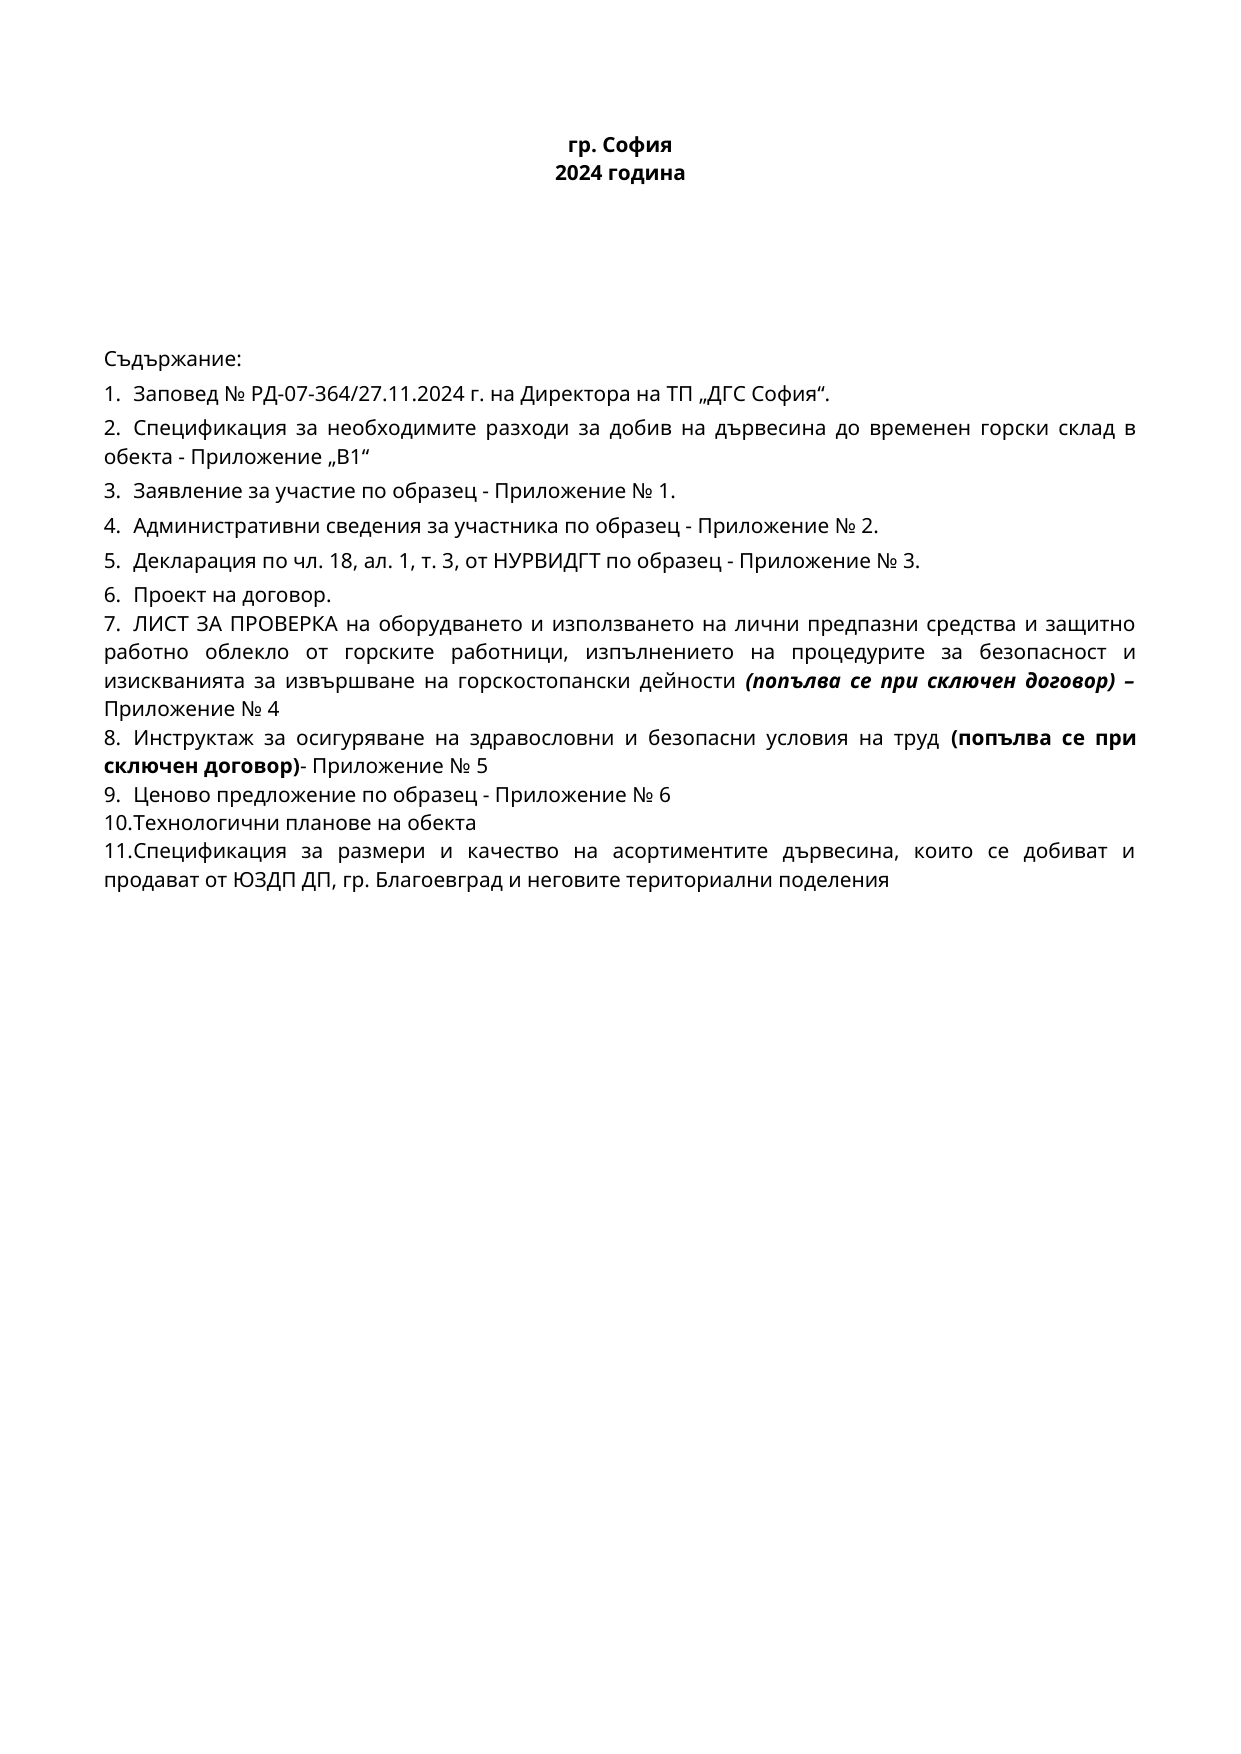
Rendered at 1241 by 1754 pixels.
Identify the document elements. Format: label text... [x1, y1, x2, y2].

list Инструктаж за осигуряване на здравословни и безопасни условия на труд (попълва се при сключен договор)- Приложение № 5 [103, 723, 1137, 780]
list Декларация по чл. 18, ал. 1, т. 3, от НУРВИДГТ по образец - Приложение № 3. [103, 546, 1137, 574]
list Заповед № РД-07-364/27.11.2024 г. на Директора на ТП „ДГС София“. [103, 379, 1137, 407]
list ЛИСТ ЗА ПРОВЕРКА на оборудването и използването на лични предпазни средства и защитно работно облекло от горските работници, изпълнението на процедурите за безопасност и изискванията за извършване на горскостопански дейности (попълва се при сключен договор) – Приложение № 4 [103, 609, 1137, 723]
text 2024 година [103, 158, 1137, 187]
list Спецификация за размери и качество на асортиментите дървесина, които се добиват и продават от ЮЗДП ДП, гр. Благоевград и неговите териториални поделения [103, 837, 1137, 893]
list Заявление за участие по образец - Приложение № 1. [103, 477, 1137, 505]
text гр. София [103, 130, 1137, 158]
list Административни сведения за участника по образец - Приложение № 2. [103, 511, 1137, 540]
list Ценово предложение по образец - Приложение № 6 [103, 780, 1137, 808]
list Технологични планове на обекта [103, 808, 1137, 837]
list Проект на договор. [103, 581, 1137, 609]
list Спецификация за необходимите разходи за добив на дървесина до временен горски склад в обекта - Приложение „В1“ [103, 413, 1137, 470]
text Съдържание: [103, 344, 1137, 372]
